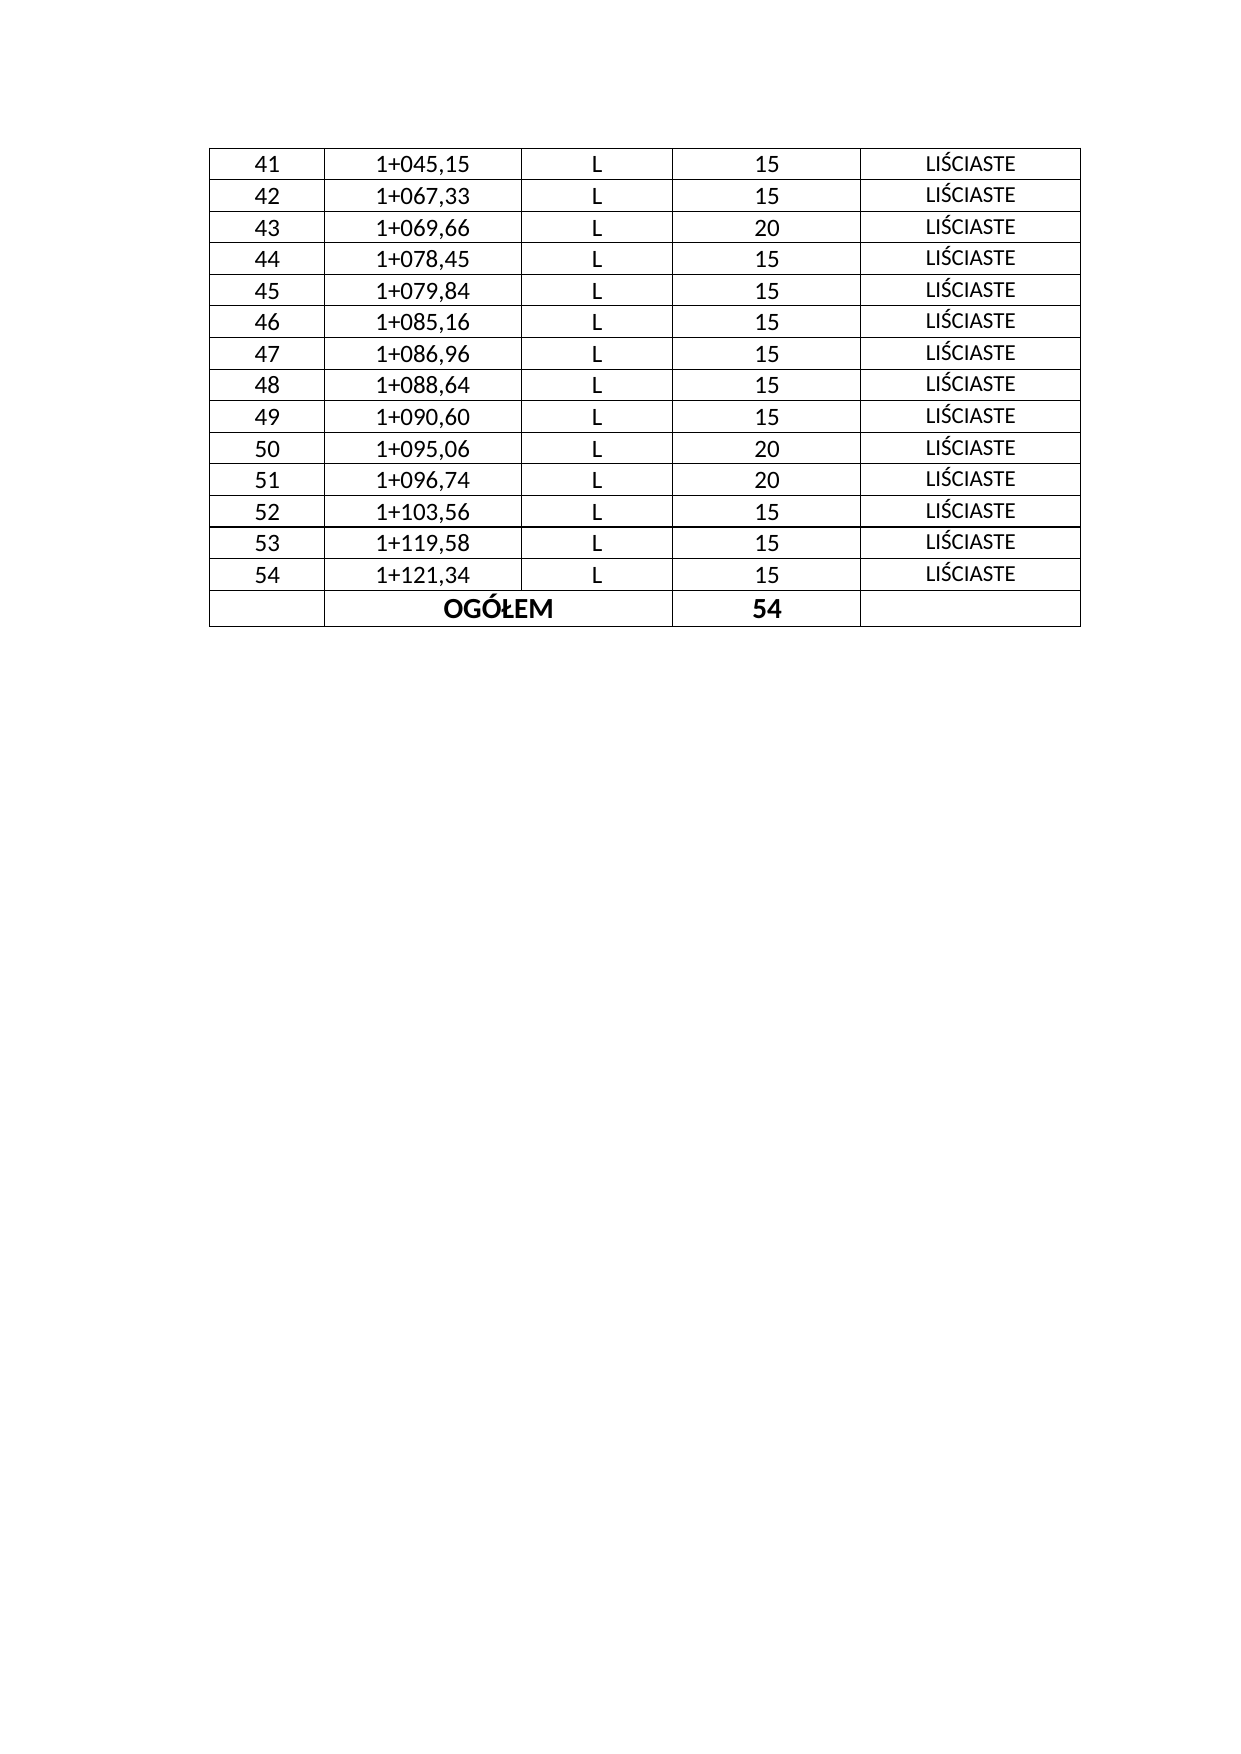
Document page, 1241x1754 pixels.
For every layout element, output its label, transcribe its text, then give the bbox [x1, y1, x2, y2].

table_cell 15 [673, 306, 860, 337]
table_cell [210, 591, 324, 626]
table_cell LIŚCIASTE [861, 433, 1080, 463]
table_cell LIŚCIASTE [861, 496, 1080, 526]
table_cell L [522, 528, 672, 558]
table_cell 51 [210, 464, 324, 495]
table_cell 15 [673, 528, 860, 558]
table_cell 1+078,45 [325, 243, 521, 274]
table_cell 44 [210, 243, 324, 274]
table_cell 41 [210, 149, 324, 179]
table_cell 15 [673, 338, 860, 368]
table_cell 52 [210, 496, 324, 526]
table_cell 15 [673, 180, 860, 211]
table_cell L [522, 496, 672, 526]
table_cell LIŚCIASTE [861, 464, 1080, 495]
table_cell L [522, 464, 672, 495]
table_cell LIŚCIASTE [861, 528, 1080, 558]
table_cell L [522, 433, 672, 463]
table_cell 48 [210, 370, 324, 400]
table_cell L [522, 338, 672, 368]
table_cell 1+086,96 [325, 338, 521, 368]
table_cell 15 [673, 496, 860, 526]
table_cell 1+085,16 [325, 306, 521, 337]
table_cell L [522, 401, 672, 432]
table_cell [861, 591, 1080, 626]
table_cell 1+096,74 [325, 464, 521, 495]
table_cell 54 [210, 559, 324, 589]
table_cell LIŚCIASTE [861, 212, 1080, 242]
table_cell 15 [673, 149, 860, 179]
table_cell 20 [673, 433, 860, 463]
table_cell 1+095,06 [325, 433, 521, 463]
table_cell LIŚCIASTE [861, 401, 1080, 432]
table_cell 15 [673, 243, 860, 274]
table_cell OGÓŁEM [325, 591, 672, 626]
table_cell L [522, 212, 672, 242]
table_cell 20 [673, 464, 860, 495]
table_cell 1+079,84 [325, 275, 521, 305]
table_cell L [522, 306, 672, 337]
table_cell 15 [673, 401, 860, 432]
table_cell LIŚCIASTE [861, 370, 1080, 400]
table_cell LIŚCIASTE [861, 180, 1080, 211]
table_cell 43 [210, 212, 324, 242]
table_cell L [522, 243, 672, 274]
table_cell L [522, 149, 672, 179]
table_cell LIŚCIASTE [861, 306, 1080, 337]
table_cell 1+090,60 [325, 401, 521, 432]
table_cell 1+119,58 [325, 528, 521, 558]
table_cell 1+069,66 [325, 212, 521, 242]
table_cell 49 [210, 401, 324, 432]
table_cell 1+121,34 [325, 559, 521, 589]
table_cell LIŚCIASTE [861, 559, 1080, 589]
table_cell 47 [210, 338, 324, 368]
table_cell 15 [673, 275, 860, 305]
table_cell 1+067,33 [325, 180, 521, 211]
table_cell 42 [210, 180, 324, 211]
table_cell LIŚCIASTE [861, 243, 1080, 274]
table_cell 53 [210, 528, 324, 558]
table_cell 20 [673, 212, 860, 242]
table_cell L [522, 559, 672, 589]
table_cell L [522, 275, 672, 305]
table_cell 45 [210, 275, 324, 305]
table_cell L [522, 370, 672, 400]
table_cell 1+103,56 [325, 496, 521, 526]
table_cell 1+088,64 [325, 370, 521, 400]
table_cell 50 [210, 433, 324, 463]
table_cell LIŚCIASTE [861, 275, 1080, 305]
table_cell LIŚCIASTE [861, 338, 1080, 368]
table_cell 15 [673, 370, 860, 400]
table_cell 15 [673, 559, 860, 589]
table_cell 54 [673, 591, 860, 626]
table_cell 46 [210, 306, 324, 337]
table_cell L [522, 180, 672, 211]
table_cell 1+045,15 [325, 149, 521, 179]
table_cell LIŚCIASTE [861, 149, 1080, 179]
